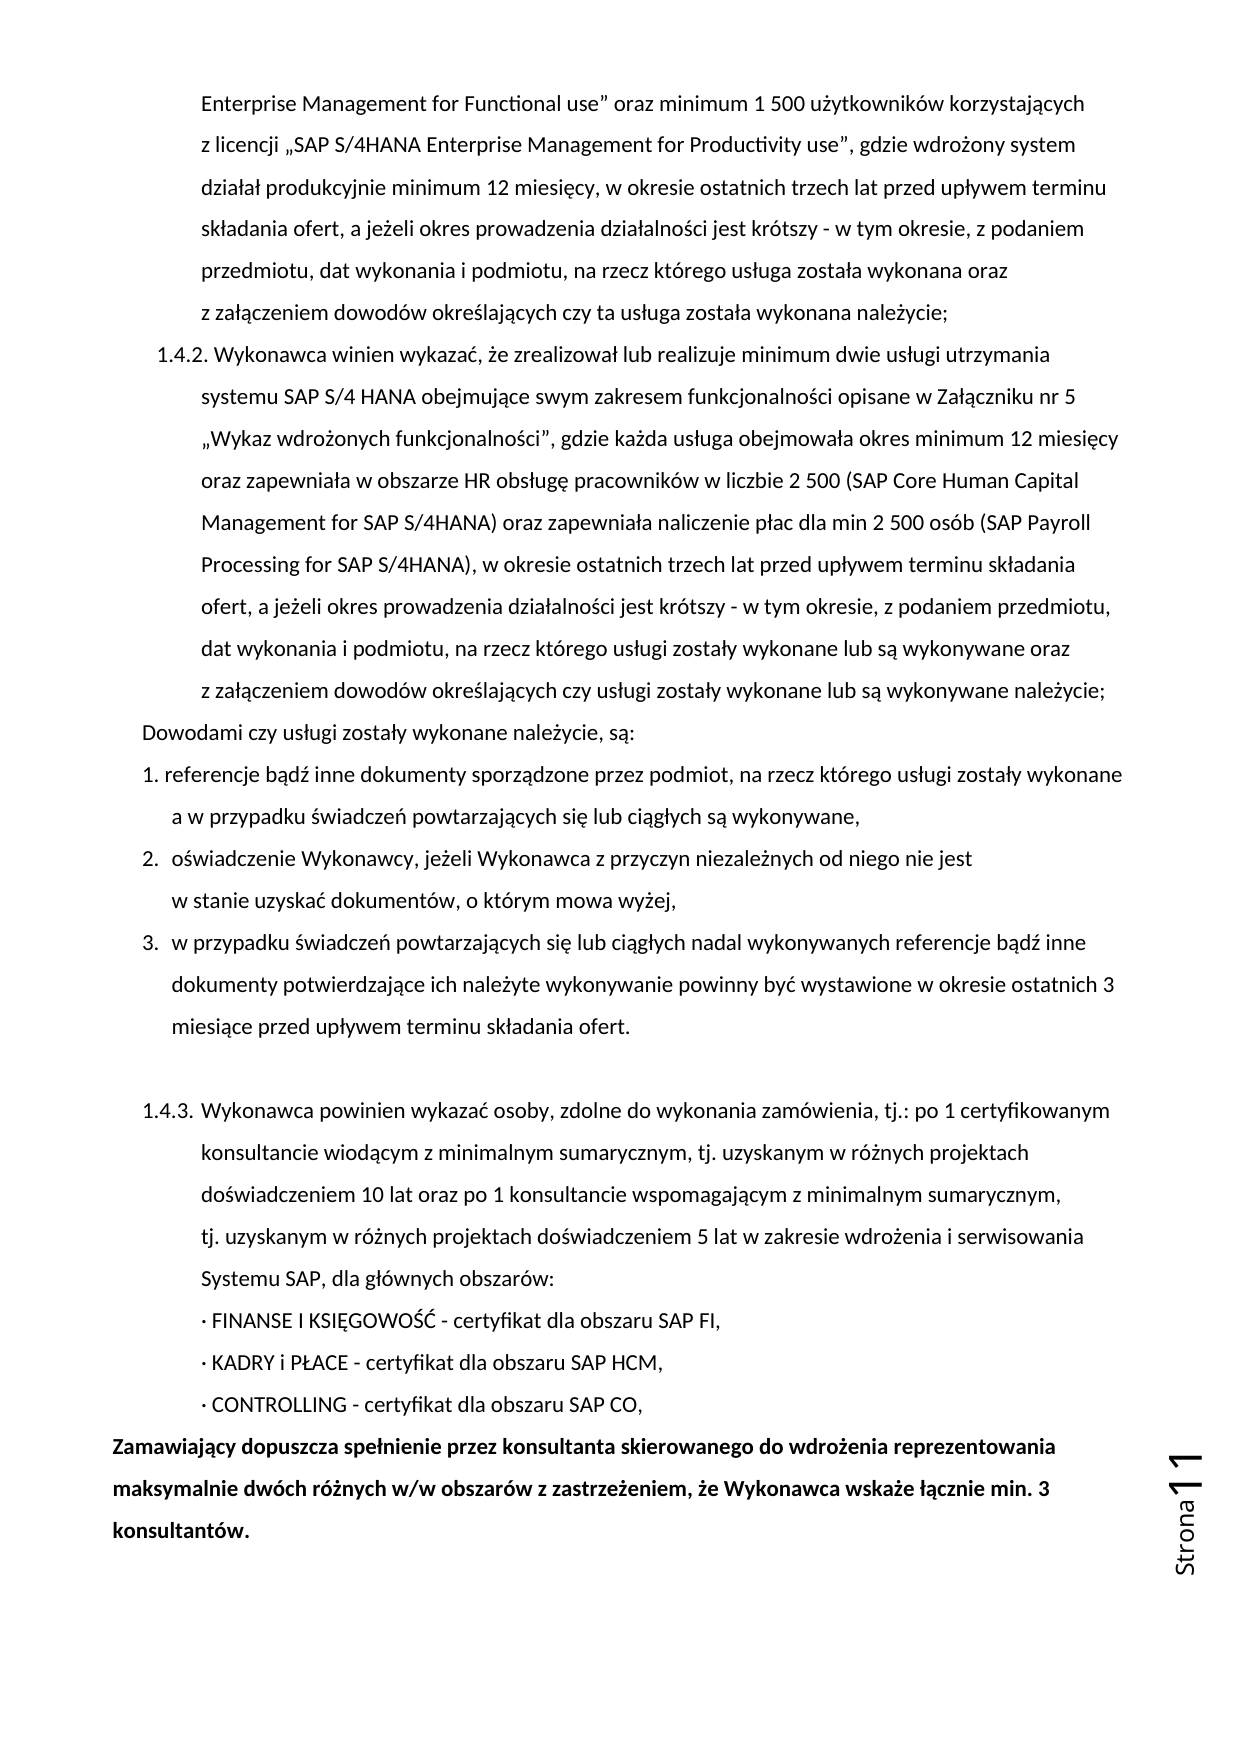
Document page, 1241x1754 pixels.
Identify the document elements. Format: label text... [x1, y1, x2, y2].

text · CONTROLLING - certyfikat dla obszaru SAP CO, [201, 1390, 1128, 1418]
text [156, 89, 1128, 327]
text · FINANSE I KSIĘGOWOŚĆ - certyfikat dla obszaru SAP FI, [201, 1306, 1128, 1334]
text 1. referencje bądź inne dokumenty sporządzone przez podmiot, na rzecz którego usługi zostały wykonane a w przypadku świadczeń powtarzających się lub ciągłych są wykonywane, [142, 760, 1128, 830]
text 1.4.3. Wykonawca powinien wykazać osoby, zdolne do wykonania zamówienia, tj.: po 1 certyfikowanym konsultancie wiodącym z minimalnym sumarycznym, tj. uzyskanym w różnych projektach doświadczeniem 10 lat oraz po 1 konsultancie wspomagającym z minimalnym sumarycznym, tj. uzyskanym w różnych projektach doświadczeniem 5 lat w zakresie wdrożenia i serwisowania Systemu SAP, dla głównych obszarów: [142, 1096, 1128, 1292]
text Zamawiający dopuszcza spełnienie przez konsultanta skierowanego do wdrożenia reprezentowania maksymalnie dwóch różnych w/w obszarów z zastrzeżeniem, że Wykonawca wskaże łącznie min. 3 konsultantów. [112, 1432, 1128, 1544]
text Dowodami czy usługi zostały wykonane należycie, są: [142, 718, 1128, 746]
text 2. oświadczenie Wykonawcy, jeżeli Wykonawca z przyczyn niezależnych od niego nie jest w stanie uzyskać dokumentów, o którym mowa wyżej, [142, 844, 1128, 914]
text 3. w przypadku świadczeń powtarzających się lub ciągłych nadal wykonywanych referencje bądź inne dokumenty potwierdzające ich należyte wykonywanie powinny być wystawione w okresie ostatnich 3 miesiące przed upływem terminu składania ofert. [142, 928, 1128, 1040]
text · KADRY i PŁACE - certyfikat dla obszaru SAP HCM, [201, 1348, 1128, 1376]
text 1.4.2. Wykonawca winien wykazać, że zrealizował lub realizuje minimum dwie usługi utrzymania systemu SAP S/4 HANA obejmujące swym zakresem funkcjonalności opisane w Załączniku nr 5 „Wykaz wdrożonych funkcjonalności”, gdzie każda usługa obejmowała okres minimum 12 miesięcy oraz zapewniała w obszarze HR obsługę pracowników w liczbie 2 500 (SAP Core Human Capital Management for SAP S/4HANA) oraz zapewniała naliczenie płac dla min 2 500 osób (SAP Payroll Processing for SAP S/4HANA), w okresie ostatnich trzech lat przed upływem terminu składania ofert, a jeżeli okres prowadzenia działalności jest krótszy - w tym okresie, z podaniem przedmiotu, dat wykonania i podmiotu, na rzecz którego usługi zostały wykonane lub są wykonywane oraz z załączeniem dowodów określających czy usługi zostały wykonane lub są wykonywane należycie; [156, 341, 1128, 704]
